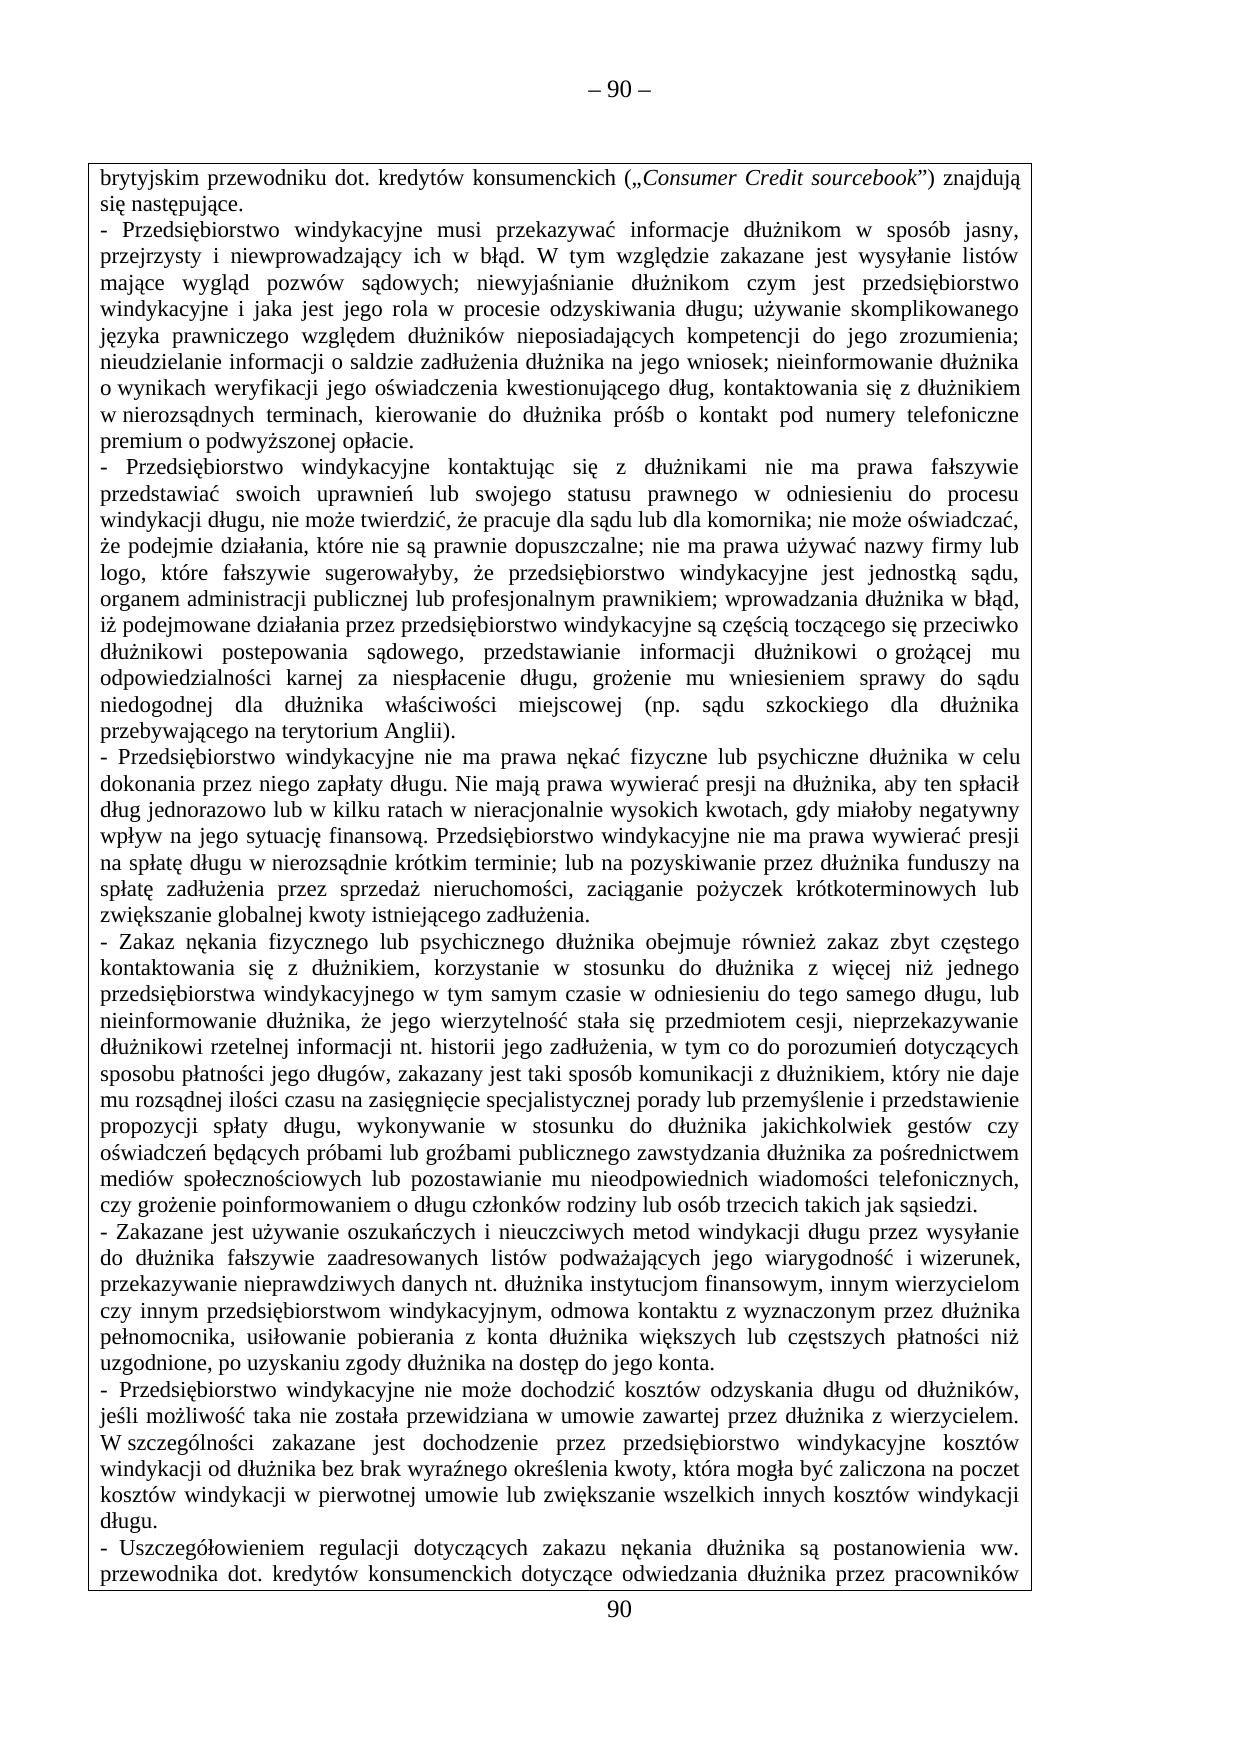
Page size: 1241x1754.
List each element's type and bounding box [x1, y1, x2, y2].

table_cell [89, 164, 1031, 1590]
